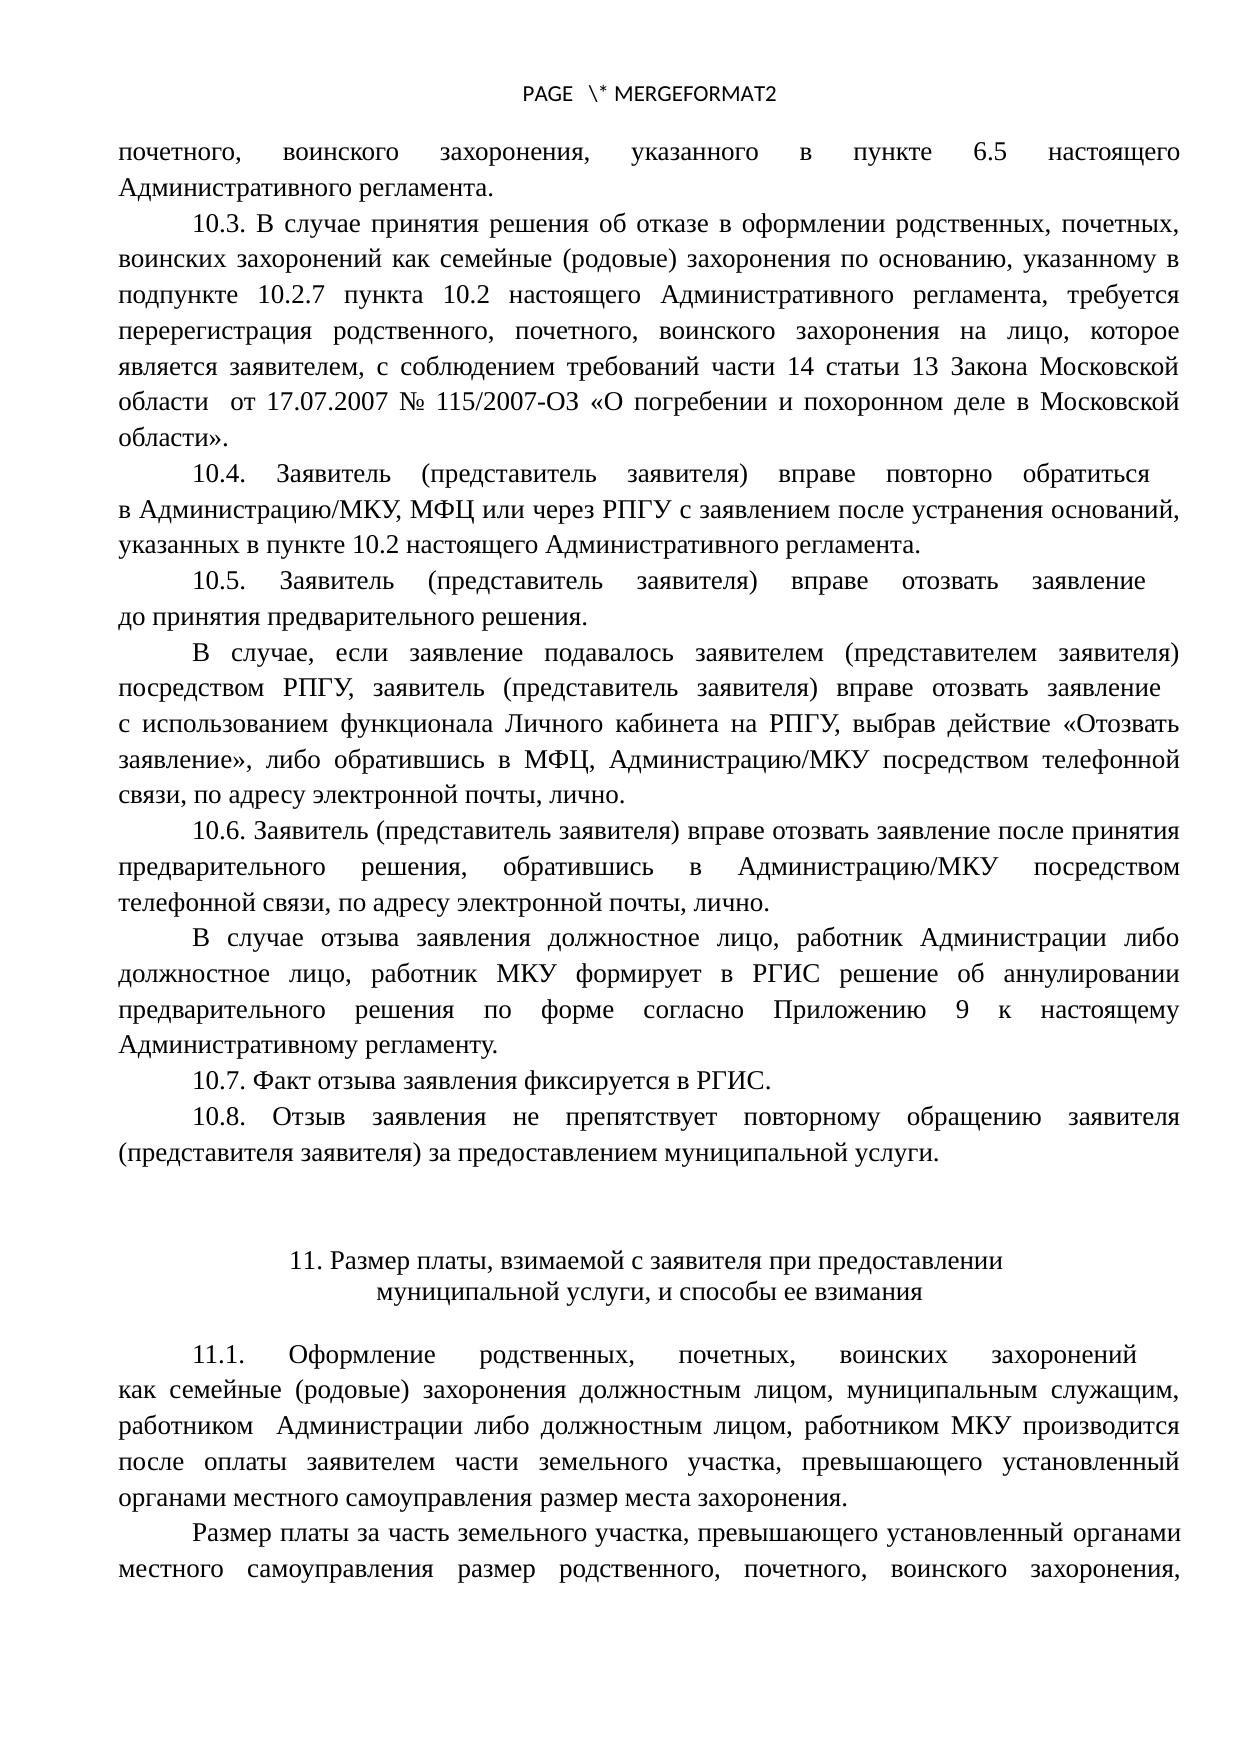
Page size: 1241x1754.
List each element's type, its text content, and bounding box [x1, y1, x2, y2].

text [118, 1516, 1181, 1583]
text 10.4. Заявитель (представитель заявителя) вправе повторно обратиться в Администрацию/МКУ, МФЦ или через РПГУ с заявлением после устранения оснований, указанных в пункте 10.2 настоящего Административного регламента. [118, 457, 1181, 559]
text 11.1. Оформление родственных, почетных, воинских захоронений как семейные (родовые) захоронения должностным лицом, муниципальным служащим, работником Администрации либо должностным лицом, работником МКУ производится после оплаты заявителем части земельного участка, превышающего установленный органами местного самоуправления размер места захоронения. [118, 1338, 1181, 1512]
text В случае, если заявление подавалось заявителем (представителем заявителя) посредством РПГУ, заявитель (представитель заявителя) вправе отозвать заявление с использованием функционала Личного кабинета на РПГУ, выбрав действие «Отозвать заявление», либо обратившись в МФЦ, Администрацию/МКУ посредством телефонной связи, по адресу электронной почты, лично. [118, 636, 1181, 810]
text 10.8. Отзыв заявления не препятствует повторному обращению заявителя (представителя заявителя) за предоставлением муниципальной услуги. [118, 1100, 1181, 1167]
text В случае отзыва заявления должностное лицо, работник Администрации либо должностное лицо, работник МКУ формирует в РГИС решение об аннулировании предварительного решения по форме согласно Приложению 9 к настоящему Административному регламенту. [118, 921, 1181, 1060]
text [118, 135, 1181, 202]
text 10.6. Заявитель (представитель заявителя) вправе отозвать заявление после принятия предварительного решения, обратившись в Администрацию/МКУ посредством телефонной связи, по адресу электронной почты, лично. [118, 814, 1181, 917]
text 10.7. Факт отзыва заявления фиксируется в РГИС. [118, 1064, 1181, 1096]
text 10.3. В случае принятия решения об отказе в оформлении родственных, почетных, воинских захоронений как семейные (родовые) захоронения по основанию, указанному в подпункте 10.2.7 пункта 10.2 настоящего Административного регламента, требуется перерегистрация родственного, почетного, воинского захоронения на лицо, которое является заявителем, с соблюдением требований части 14 статьи 13 Закона Московской области от 17.07.2007 № 115/2007-ОЗ «О погребении и похоронном деле в Московской области». [118, 207, 1181, 452]
subtitle 11. Размер платы, взимаемой с заявителя при предоставлении муниципальной услуги, и способы ее взимания [118, 1244, 1181, 1307]
text 10.5. Заявитель (представитель заявителя) вправе отозвать заявление до принятия предварительного решения. [118, 564, 1181, 631]
